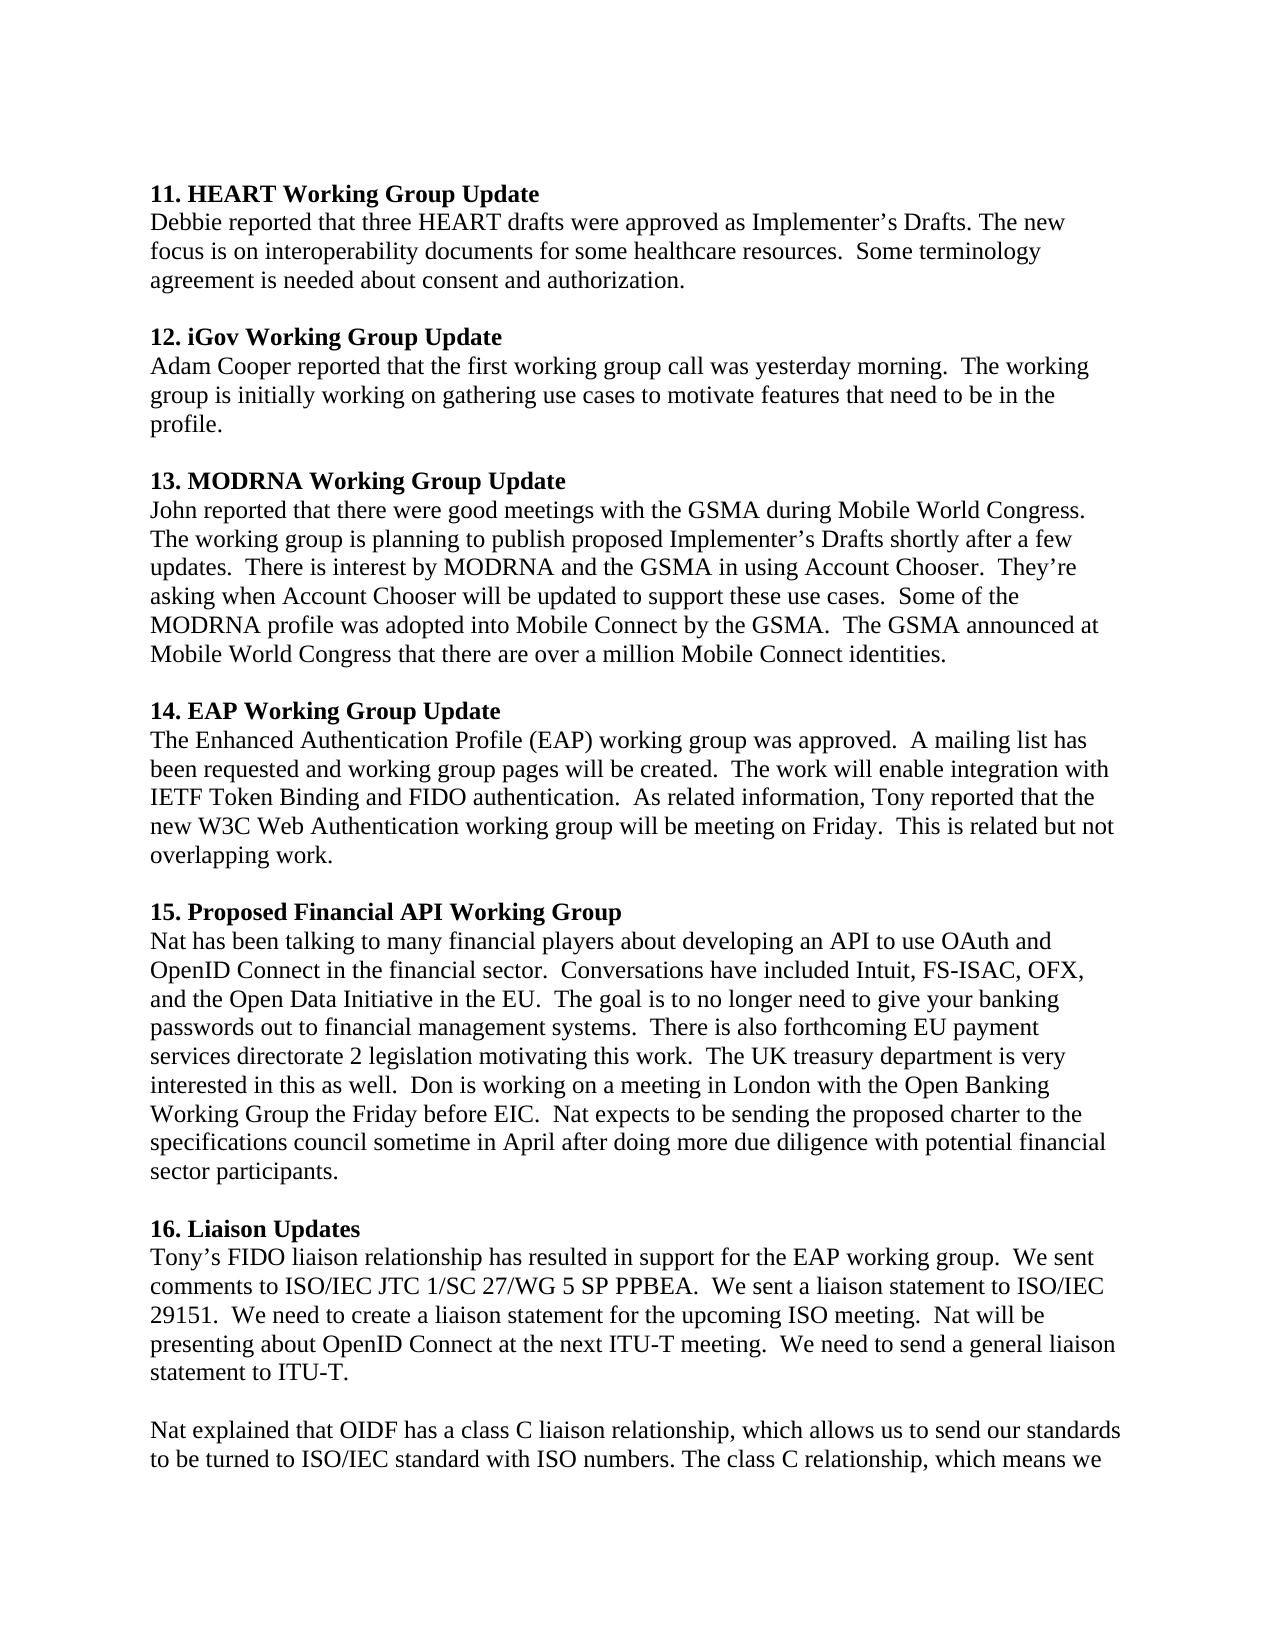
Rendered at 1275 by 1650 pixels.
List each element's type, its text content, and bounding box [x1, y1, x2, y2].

text Tony’s FIDO liaison relationship has resulted in support for the EAP working group. We sent comments to ISO/IEC JTC 1/SC 27/WG 5 SP PPBEA. We sent a liaison statement to ISO/IEC 29151. We need to create a liaison statement for the upcoming ISO meeting. Nat will be presenting about OpenID Connect at the next ITU-T meeting. We need to send a general liaison statement to ITU-T. [150, 1242, 1125, 1386]
text Nat has been talking to many financial players about developing an API to use OAuth and OpenID Connect in the financial sector. Conversations have included Intuit, FS-ISAC, OFX, and the Open Data Initiative in the EU. The goal is to no longer need to give your banking passwords out to financial management systems. There is also forthcoming EU payment services directorate 2 legislation motivating this work. The UK treasury department is very interested in this as well. Don is working on a meeting in London with the Open Banking Working Group the Friday before EIC. Nat expects to be sending the proposed charter to the specifications council sometime in April after doing more due diligence with potential financial sector participants. [150, 926, 1125, 1185]
text The Enhanced Authentication Profile (EAP) working group was approved. A mailing list has been requested and working group pages will be created. The work will enable integration with IETF Token Binding and FIDO authentication. As related information, Tony reported that the new W3C Web Authentication working group will be meeting on Friday. This is related but not overlapping work. [150, 725, 1125, 869]
list Liaison Updates [150, 1214, 1125, 1242]
list iGov Working Group Update [150, 322, 1125, 351]
list HEART Working Group Update [150, 179, 1125, 207]
list EAP Working Group Update [150, 696, 1125, 725]
list MODRNA Working Group Update [150, 466, 1125, 495]
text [150, 1415, 1125, 1472]
text John reported that there were good meetings with the GSMA during Mobile World Congress. The working group is planning to publish proposed Implementer’s Drafts shortly after a few updates. There is interest by MODRNA and the GSMA in using Account Chooser. They’re asking when Account Chooser will be updated to support these use cases. Some of the MODRNA profile was adopted into Mobile Connect by the GSMA. The GSMA announced at Mobile World Congress that there are over a million Mobile Connect identities. [150, 495, 1125, 667]
text Debbie reported that three HEART drafts were approved as Implementer’s Drafts. The new focus is on interoperability documents for some healthcare resources. Some terminology agreement is needed about consent and authorization. [150, 207, 1125, 294]
list Proposed Financial API Working Group [150, 897, 1125, 926]
text Adam Cooper reported that the first working group call was yesterday morning. The working group is initially working on gathering use cases to motivate features that need to be in the profile. [150, 351, 1125, 437]
